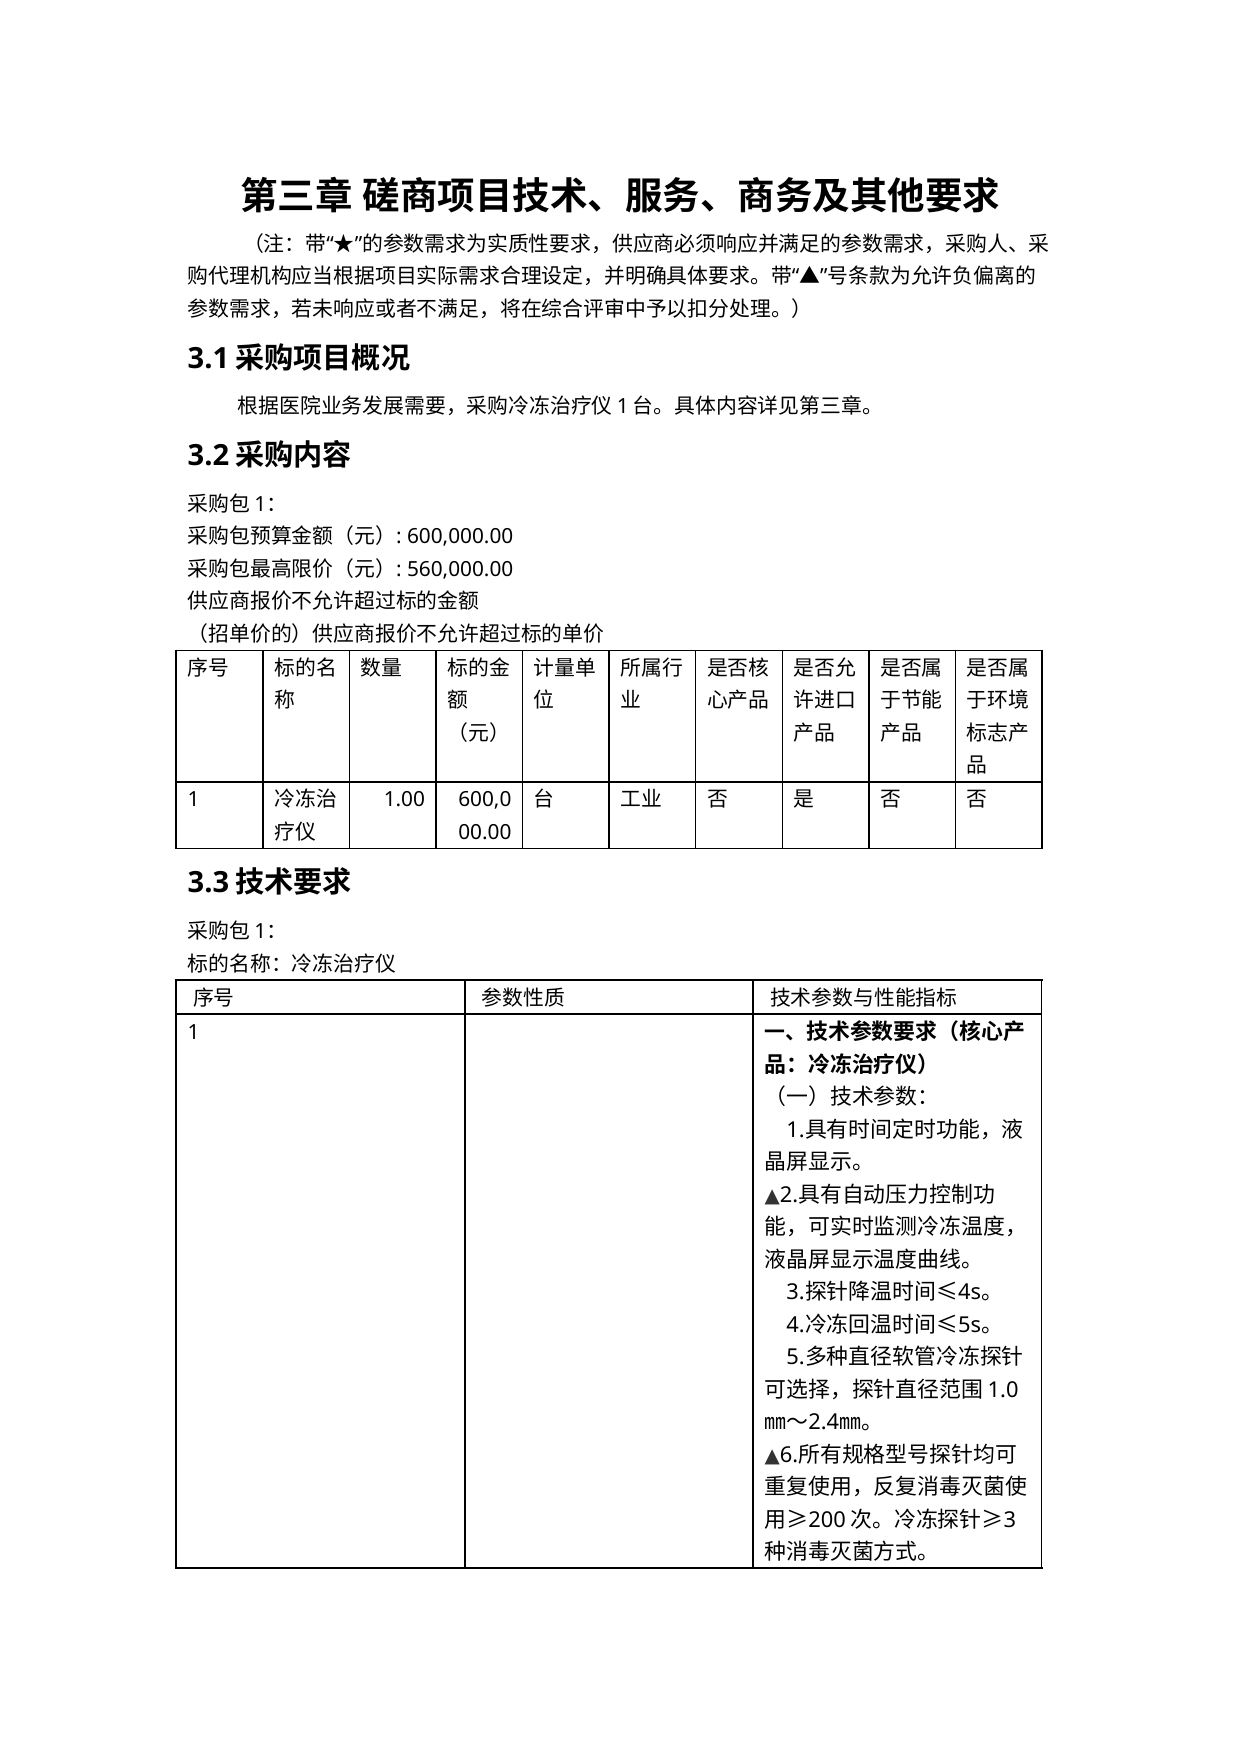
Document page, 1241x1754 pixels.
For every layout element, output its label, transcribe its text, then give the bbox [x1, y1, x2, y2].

table_cell 否 [870, 783, 955, 848]
table_header 数量 [350, 651, 435, 781]
table_header 标的名称 [264, 651, 349, 781]
table_header 序号 [177, 981, 464, 1013]
table_header 是否核心产品 [696, 651, 782, 781]
text 采购包预算金额（元）: 600,000.00 [187, 519, 1053, 552]
table_header 是否属于节能产品 [870, 651, 955, 781]
text 标的名称：冷冻治疗仪 [187, 947, 1053, 979]
table_cell 台 [523, 783, 608, 848]
table_cell 1 [177, 783, 262, 848]
table_header 所属行业 [610, 651, 695, 781]
text （注：带“★”的参数需求为实质性要求，供应商必须响应并满足的参数需求，采购人、采购代理机构应当根据项目实际需求合理设定，并明确具体要求。带“▲”号条款为允许负偏离的参数需求，若未响应或者不满足，将在综合评审中予以扣分处理。） [187, 227, 1053, 324]
table_cell 否 [956, 783, 1041, 848]
table_cell 1.00 [350, 783, 435, 848]
table_cell 工业 [610, 783, 695, 848]
table_header 是否允许进口产品 [783, 651, 868, 781]
text 采购包1： [187, 487, 1053, 519]
table_header 标的金额 （元） [437, 651, 522, 781]
text （招单价的）供应商报价不允许超过标的单价 [187, 617, 1053, 649]
text 第三章 磋商项目技术、服务、商务及其他要求 [187, 162, 1053, 227]
text 根据医院业务发展需要，采购冷冻治疗仪1台。具体内容详见第三章。 [187, 389, 1053, 422]
table_cell 冷冻治疗仪 [264, 783, 349, 848]
table_cell [466, 1015, 752, 1567]
text 采购包最高限价（元）: 560,000.00 [187, 552, 1053, 584]
text 采购包1： [187, 914, 1053, 947]
text 供应商报价不允许超过标的金额 [187, 584, 1053, 617]
text 3.3技术要求 [187, 849, 1053, 914]
table_header 计量单位 [523, 651, 608, 781]
table_cell 600,000.00 [437, 783, 522, 848]
table_header 参数性质 [466, 981, 752, 1013]
table_header 序号 [177, 651, 262, 781]
table_cell 是 [783, 783, 868, 848]
table_cell 否 [696, 783, 782, 848]
text 3.2采购内容 [187, 422, 1053, 487]
table_header 技术参数与性能指标 [754, 981, 1041, 1013]
table_header 是否属于环境标志产品 [956, 651, 1041, 781]
table_cell 1 [177, 1015, 464, 1567]
text 3.1采购项目概况 [187, 324, 1053, 389]
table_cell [754, 1015, 1041, 1567]
